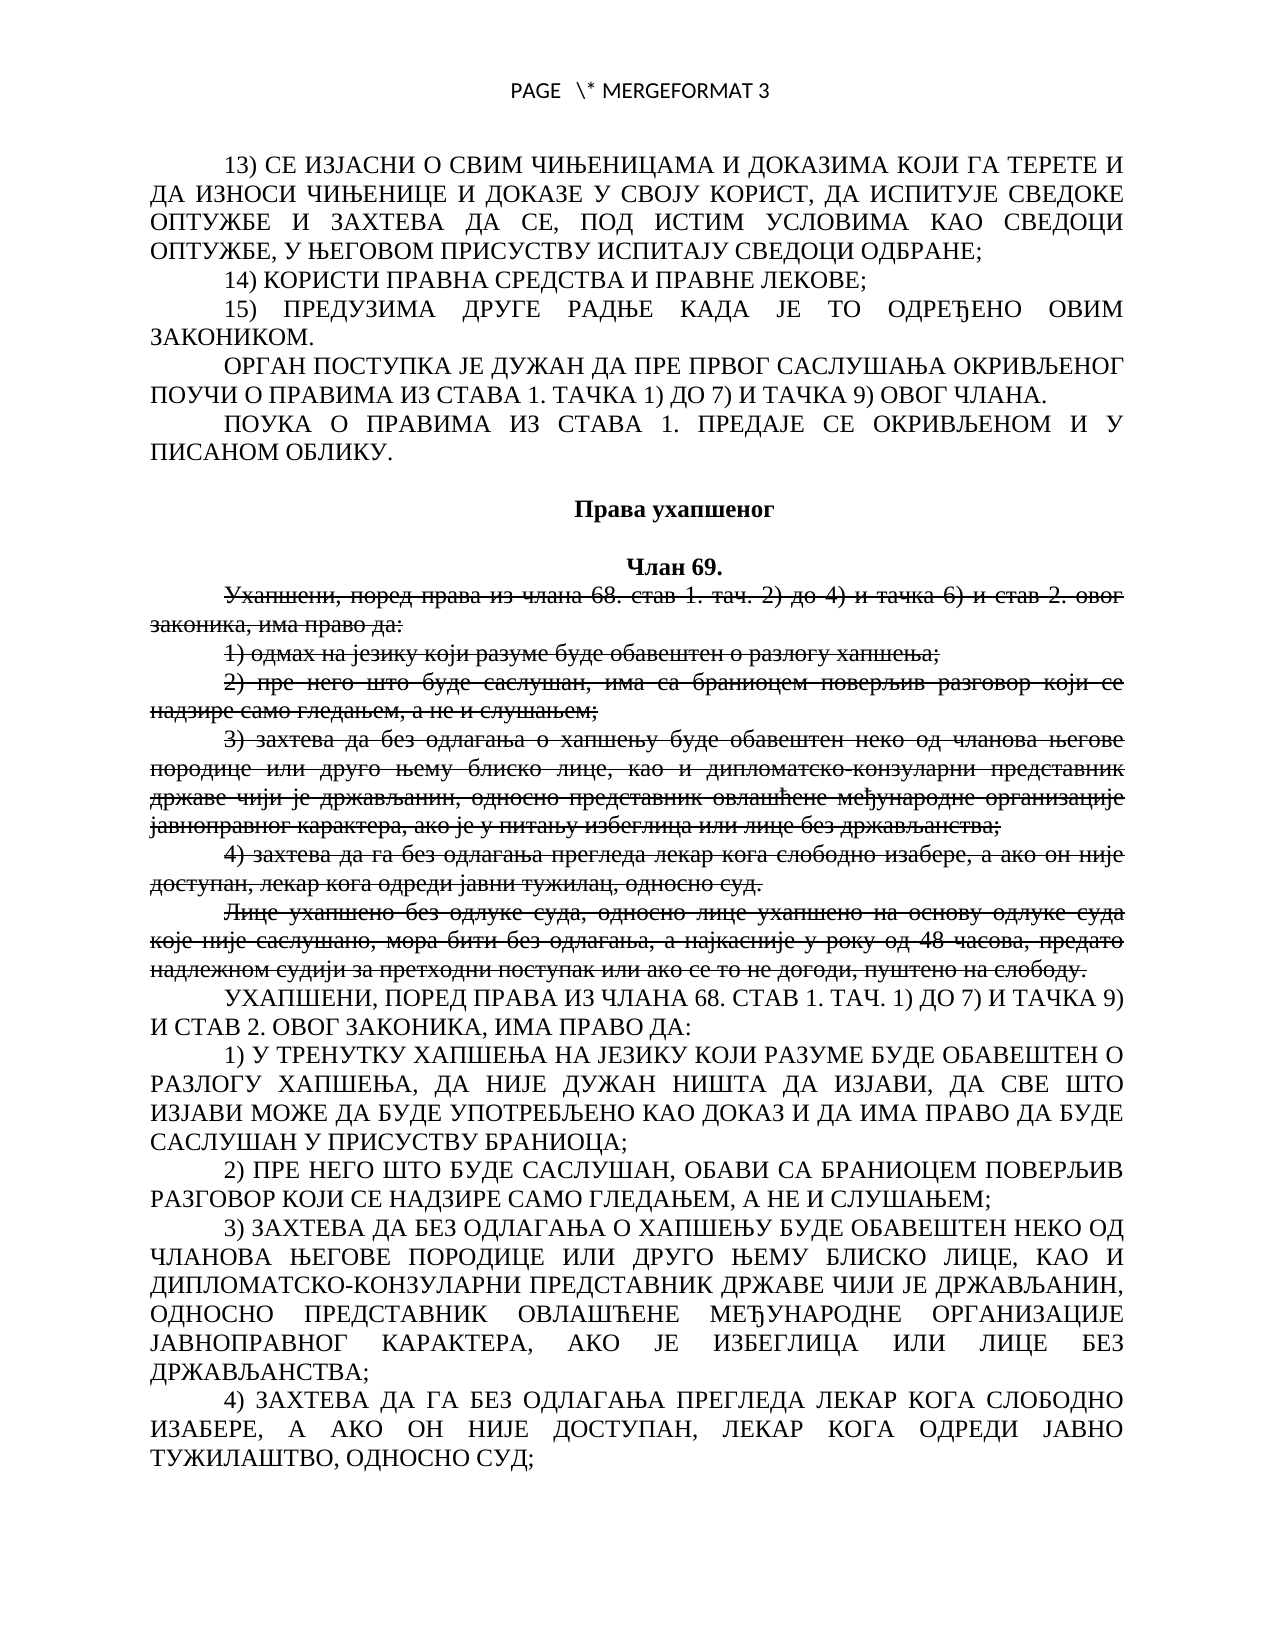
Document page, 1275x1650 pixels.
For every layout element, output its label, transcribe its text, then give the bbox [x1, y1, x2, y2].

text ПОУКА О ПРАВИМА ИЗ СТАВА 1. ПРЕДАЈЕ СЕ ОКРИВЉЕНОМ И У ПИСАНОМ ОБЛИКУ. [150, 409, 1125, 466]
text Члан 69. [150, 552, 1125, 581]
text 3) захтева да без одлагања о хапшењу буде обавештен неко од чланова његове породице или друго њему блиско лице, као и дипломатско-конзуларни представник државе чији је држављанин, односно представник овлашћене међународне организације јавноправног карактера, ако је у питању избеглица или лице без држављанства; [150, 770, 1125, 797]
text 3) ЗАХТЕВА ДА БЕЗ ОДЛАГАЊА О ХАПШЕЊУ БУДЕ ОБАВЕШТЕН НЕКО ОД ЧЛАНОВА ЊЕГОВЕ ПОРОДИЦЕ ИЛИ ДРУГО ЊЕМУ БЛИСКО ЛИЦЕ, КАО И ДИПЛОМАТСКО-КОНЗУЛАРНИ ПРЕДСТАВНИК ДРЖАВЕ ЧИЈИ ЈЕ ДРЖАВЉАНИН, ОДНОСНО ПРЕДСТАВНИК ОВЛАШЋЕНЕ МЕЂУНАРОДНЕ ОРГАНИЗАЦИЈЕ ЈАВНОПРАВНОГ КАРАКТЕРА, АКО ЈЕ ИЗБЕГЛИЦА ИЛИ ЛИЦЕ БЕЗ ДРЖАВЉАНСТВА; [150, 1213, 1125, 1386]
text 4) захтева да га без одлагања прегледа лекар кога слободно изабере, а ако он није доступан, лекар кога одреди јавни тужилац, односно суд. [150, 839, 1125, 897]
text Лице ухапшено без одлуке суда, односно лице ухапшено на основу одлуке суда које није саслушано, мора бити без одлагања, а најкасније у року од 48 часова, предато надлежном судији за претходни поступак или ако се то не догоди, пуштено на слободу. [150, 897, 1125, 983]
text Ухапшени, поред права из члана 68. став 1. тач. 2) до 4) и тачка 6) и став 2. овог законика, има право да: [150, 581, 1125, 638]
text 4) ЗАХТЕВА ДА ГА БЕЗ ОДЛАГАЊА ПРЕГЛЕДА ЛЕКАР КОГА СЛОБОДНО ИЗАБЕРЕ, А АКО ОН НИЈЕ ДОСТУПАН, ЛЕКАР КОГА ОДРЕДИ ЈАВНО ТУЖИЛАШТВО, ОДНОСНО СУД; [150, 1386, 1125, 1472]
text 3) захтева да без одлагања о хапшењу буде обавештен неко од чланова његове породице или друго њему блиско лице, као и дипломатско-конзуларни представник државе чији је држављанин, односно представник овлашћене међународне организације јавноправног карактера, ако је у питању избеглица или лице без држављанства; [150, 799, 1125, 839]
text ОРГАН ПОСТУПКА ЈЕ ДУЖАН ДА ПРЕ ПРВОГ САСЛУШАЊА ОКРИВЉЕНОГ ПОУЧИ О ПРАВИМА ИЗ СТАВА 1. ТАЧКА 1) ДО 7) И ТАЧКА 9) ОВОГ ЧЛАНА. [150, 351, 1125, 409]
text 1) одмах на језику који разуме буде обавештен о разлогу хапшења; [150, 638, 1125, 667]
text 15) ПРЕДУЗИМА ДРУГЕ РАДЊЕ КАДА ЈЕ ТО ОДРЕЂЕНО ОВИМ ЗАКОНИКОМ. [150, 294, 1125, 351]
text 2) пре него што буде саслушан, има са браниоцем поверљив разговор који се надзире само гледањем, а не и слушањем; [150, 667, 1125, 724]
text 1) У ТРЕНУТКУ ХАПШЕЊА НА ЈЕЗИКУ КОЈИ РАЗУМЕ БУДЕ ОБАВЕШТЕН О РАЗЛОГУ ХАПШЕЊА, ДА НИЈЕ ДУЖАН НИШТА ДА ИЗЈАВИ, ДА СВЕ ШТО ИЗЈАВИ МОЖЕ ДА БУДЕ УПОТРЕБЉЕНО КАО ДОКАЗ И ДА ИМА ПРАВО ДА БУДЕ САСЛУШАН У ПРИСУСТВУ БРАНИОЦА; [150, 1041, 1125, 1156]
text Права ухапшеног [150, 494, 1125, 523]
text 14) КОРИСТИ ПРАВНА СРЕДСТВА И ПРАВНЕ ЛЕКОВЕ; [150, 265, 1125, 294]
text 13) СЕ ИЗЈАСНИ О СВИМ ЧИЊЕНИЦАМА И ДОКАЗИМА КОЈИ ГА ТЕРЕТЕ И ДА ИЗНОСИ ЧИЊЕНИЦЕ И ДОКАЗЕ У СВОЈУ КОРИСТ, ДА ИСПИТУЈЕ СВЕДОКЕ ОПТУЖБЕ И ЗАХТЕВА ДА СЕ, ПОД ИСТИМ УСЛОВИМА КАО СВЕДОЦИ ОПТУЖБЕ, У ЊЕГОВОМ ПРИСУСТВУ ИСПИТАЈУ СВЕДОЦИ ОДБРАНЕ; [150, 150, 1125, 265]
text 3) захтева да без одлагања о хапшењу буде обавештен неко од чланова његове породице или друго њему блиско лице, као и дипломатско-конзуларни представник државе чији је држављанин, односно представник овлашћене међународне организације јавноправног карактера, ако је у питању избеглица или лице без држављанства; [150, 724, 1125, 769]
text УХАПШЕНИ, ПОРЕД ПРАВА ИЗ ЧЛАНА 68. СТАВ 1. ТАЧ. 1) ДО 7) И ТАЧКА 9) И СТАВ 2. ОВОГ ЗАКОНИКА, ИМА ПРАВО ДА: [150, 983, 1125, 1041]
text 2) ПРЕ НЕГО ШТО БУДЕ САСЛУШАН, ОБАВИ СА БРАНИОЦЕМ ПОВЕРЉИВ РАЗГОВОР КОЈИ СЕ НАДЗИРЕ САМО ГЛЕДАЊЕМ, А НЕ И СЛУШАЊЕМ; [150, 1156, 1125, 1213]
